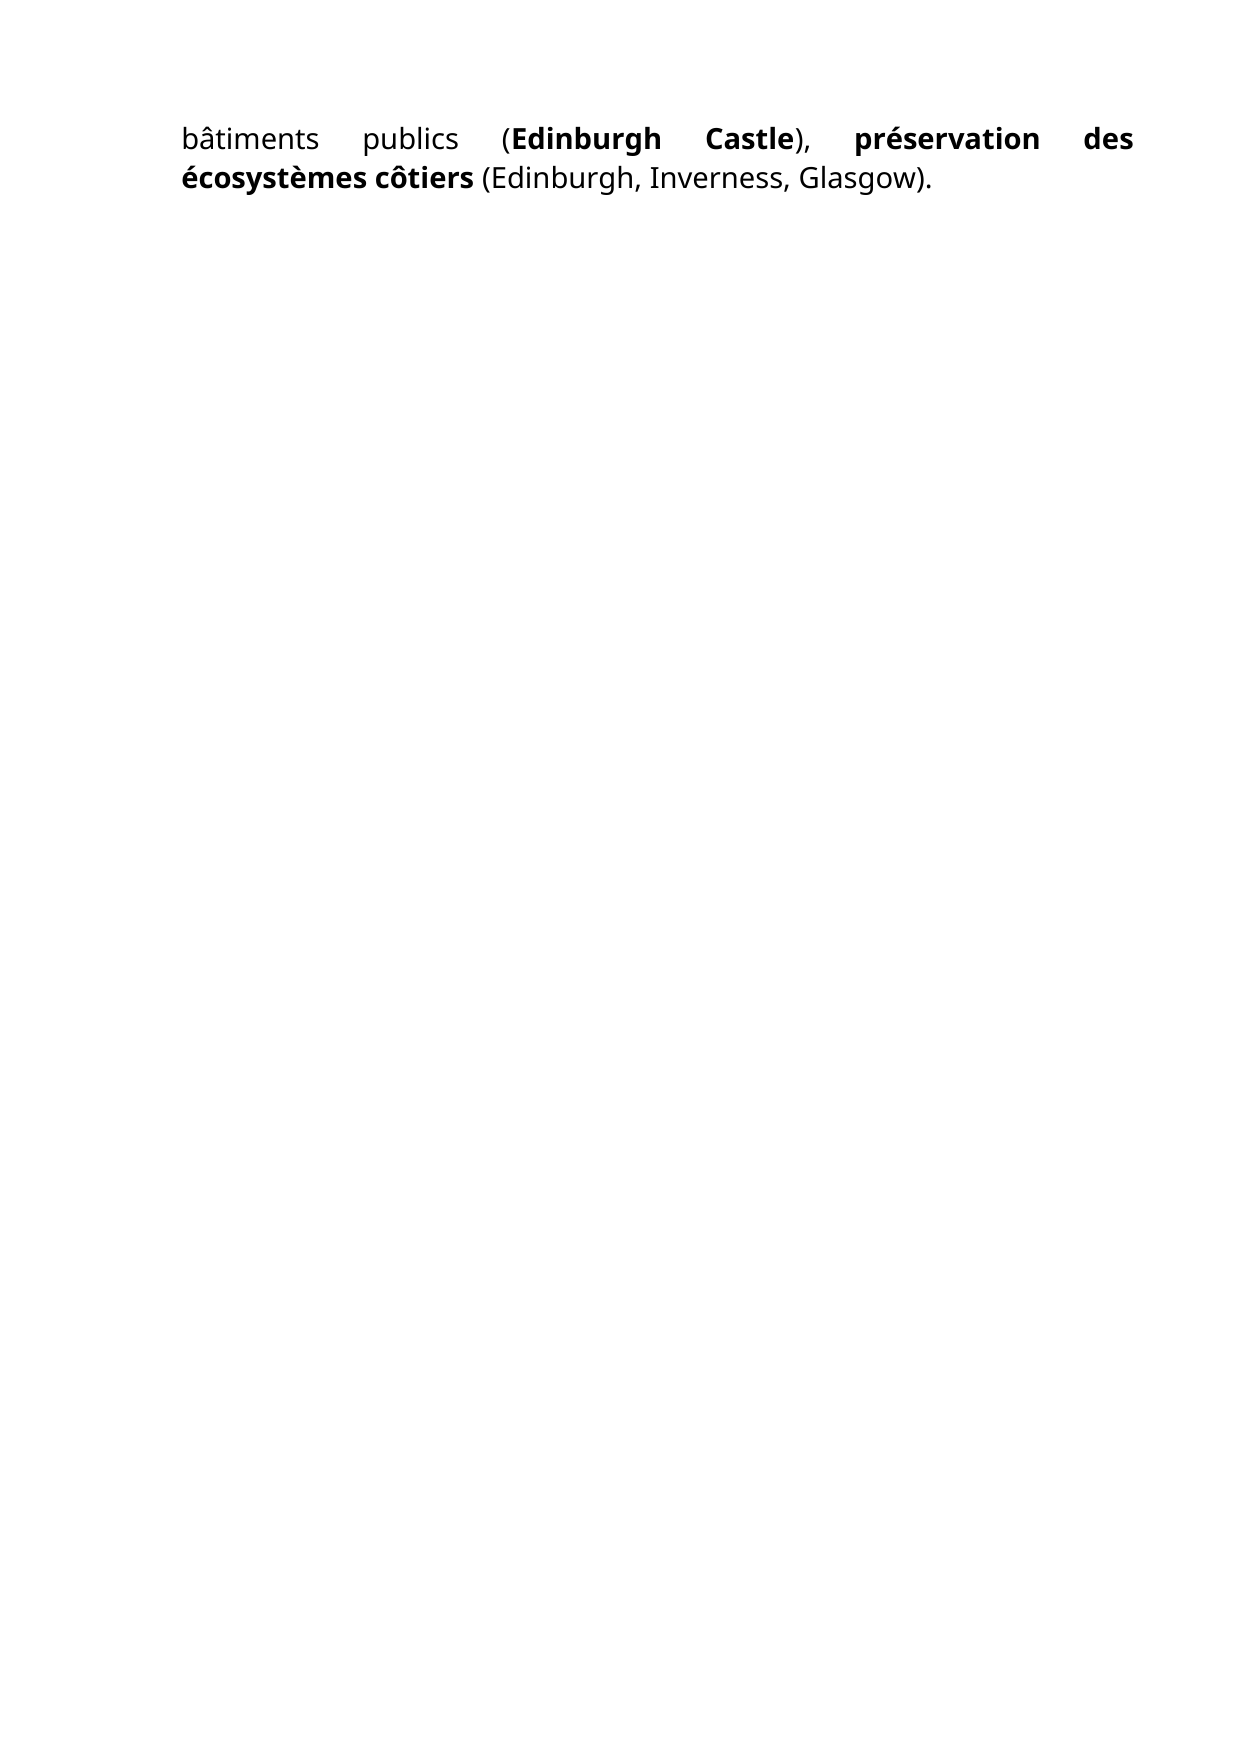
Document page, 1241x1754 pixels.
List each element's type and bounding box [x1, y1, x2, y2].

list [144, 118, 1134, 197]
